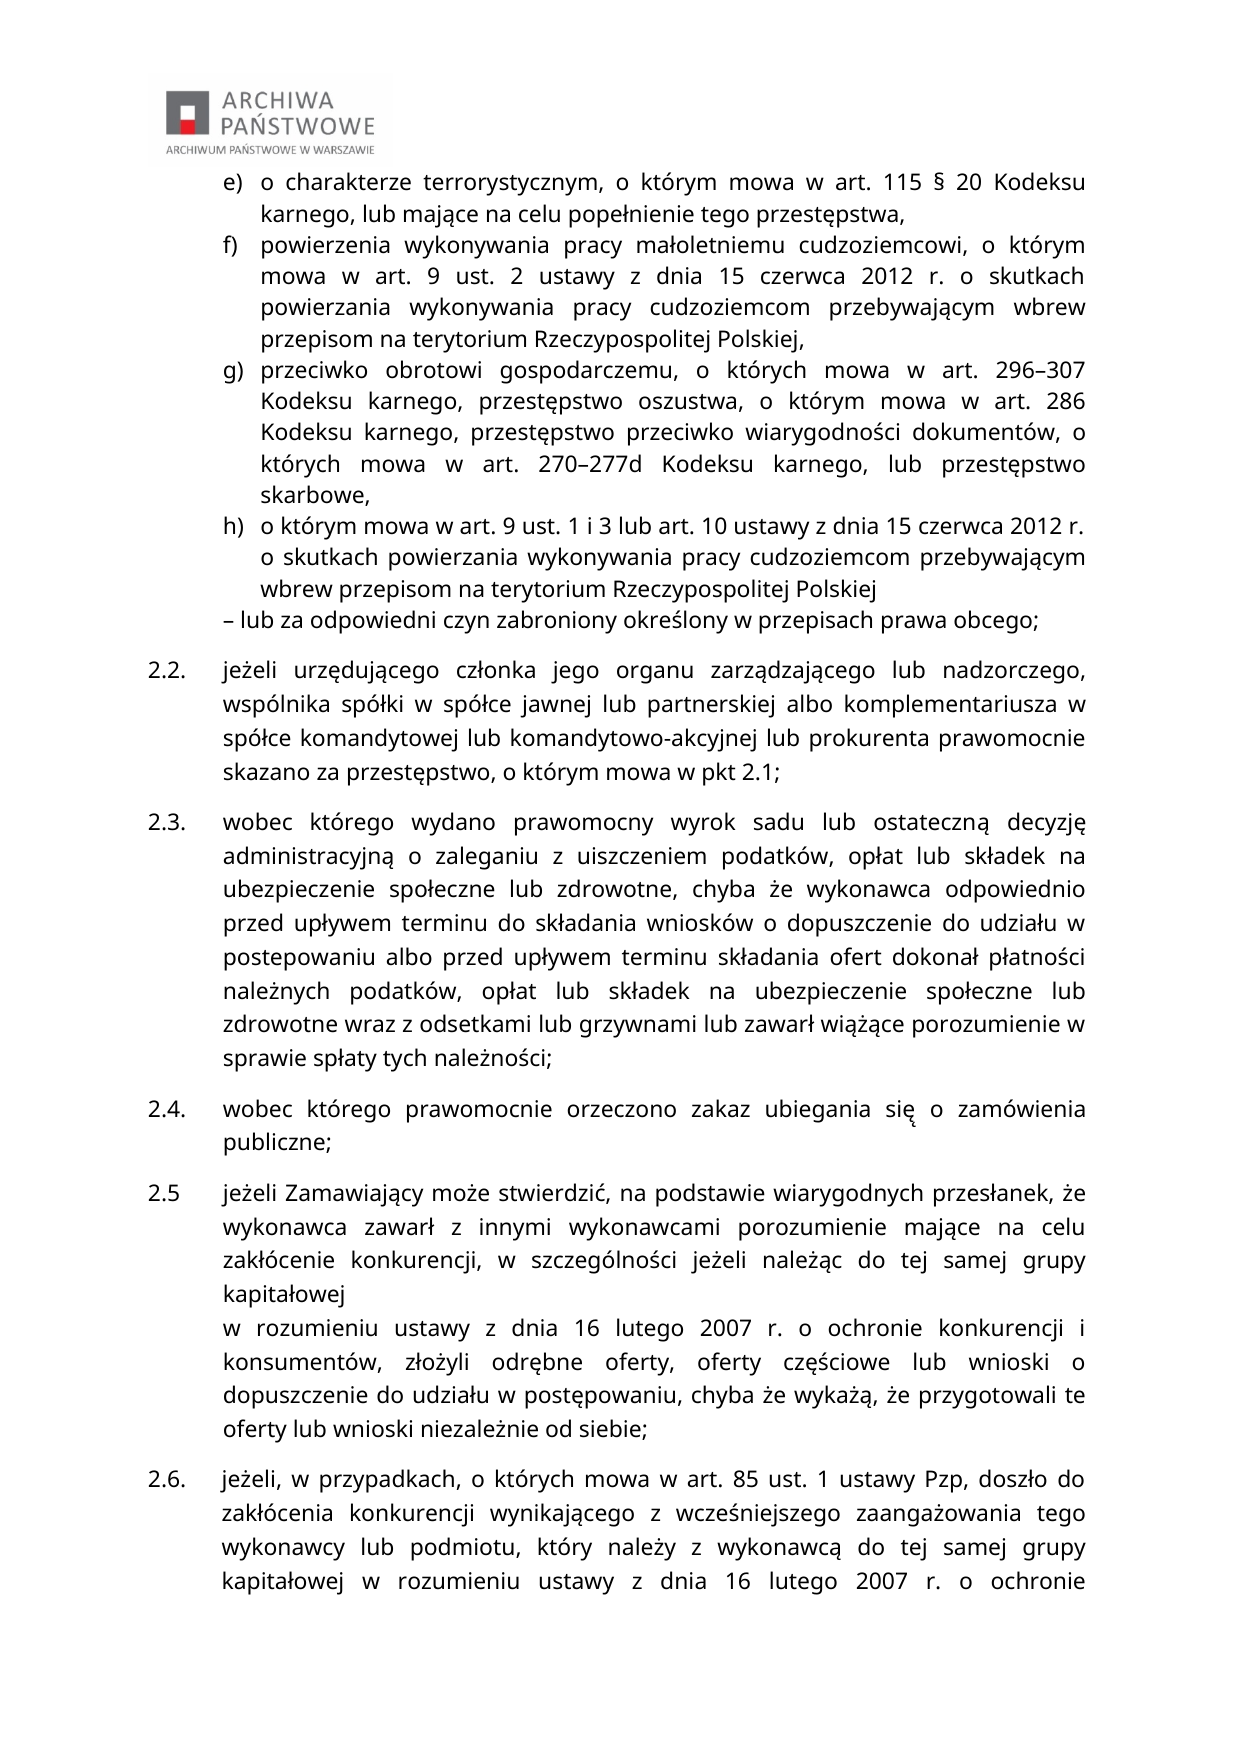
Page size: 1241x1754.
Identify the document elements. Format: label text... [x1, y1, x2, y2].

list powierzenia wykonywania pracy małoletniemu cudzoziemcowi, o którym mowa w art. 9 ust. 2 ustawy z dnia 15 czerwca 2012 r. o skutkach powierzania wykonywania pracy cudzoziemcom przebywającym wbrew przepisom na terytorium Rzeczypospolitej Polskiej, [223, 229, 1087, 354]
picture [147, 73, 393, 167]
list o charakterze terrorystycznym, o którym mowa w art. 115 § 20 Kodeksu karnego, lub mające na celu popełnienie tego przestępstwa, [223, 166, 1087, 229]
list o którym mowa w art. 9 ust. 1 i 3 lub art. 10 ustawy z dnia 15 czerwca 2012 r. o skutkach powierzania wykonywania pracy cudzoziemcom przebywającym wbrew przepisom na terytorium Rzeczypospolitej Polskiej [223, 510, 1087, 604]
list przeciwko obrotowi gospodarczemu, o których mowa w art. 296–307 Kodeksu karnego, przestępstwo oszustwa, o którym mowa w art. 286 Kodeksu karnego, przestępstwo przeciwko wiarygodności dokumentów, o których mowa w art. 270–277d Kodeksu karnego, lub przestępstwo skarbowe, [223, 354, 1087, 510]
text 2.4. wobec którego prawomocnie orzeczono zakaz ubiegania się̨ o zamówienia publiczne; [148, 1092, 1087, 1157]
text 2.2. jeżeli urzędującego członka jego organu zarządzającego lub nadzorczego, wspólnika spółki w spółce jawnej lub partnerskiej albo komplementariusza w spółce komandytowej lub komandytowo-akcyjnej lub prokurenta prawomocnie skazano za przestępstwo, o którym mowa w pkt 2.1; [148, 654, 1087, 787]
text 2.5 jeżeli Zamawiający może stwierdzić, na podstawie wiarygodnych przesłanek, że wykonawca zawarł z innymi wykonawcami porozumienie mające na celu zakłócenie konkurencji, w szczególności jeżeli należąc do tej samej grupy kapitałowej w rozumieniu ustawy z dnia 16 lutego 2007 r. o ochronie konkurencji i konsumentów, złożyli odrębne oferty, oferty częściowe lub wnioski o dopuszczenie do udziału w postępowaniu, chyba że wykażą, że przygotowali te oferty lub wnioski niezależnie od siebie; [148, 1177, 1087, 1444]
text 2.3. wobec którego wydano prawomocny wyrok sadu lub ostateczną decyzję administracyjną o zaleganiu z uiszczeniem podatków, opłat lub składek na ubezpieczenie społeczne lub zdrowotne, chyba że wykonawca odpowiednio przed upływem terminu do składania wniosków o dopuszczenie do udziału w postepowaniu albo przed upływem terminu składania ofert dokonał płatności należnych podatków, opłat lub składek na ubezpieczenie społeczne lub zdrowotne wraz z odsetkami lub grzywnami lub zawarł wiążące porozumienie w sprawie spłaty tych należności; [148, 806, 1087, 1073]
text – lub za odpowiedni czyn zabroniony określony w przepisach prawa obcego; [223, 604, 1087, 635]
